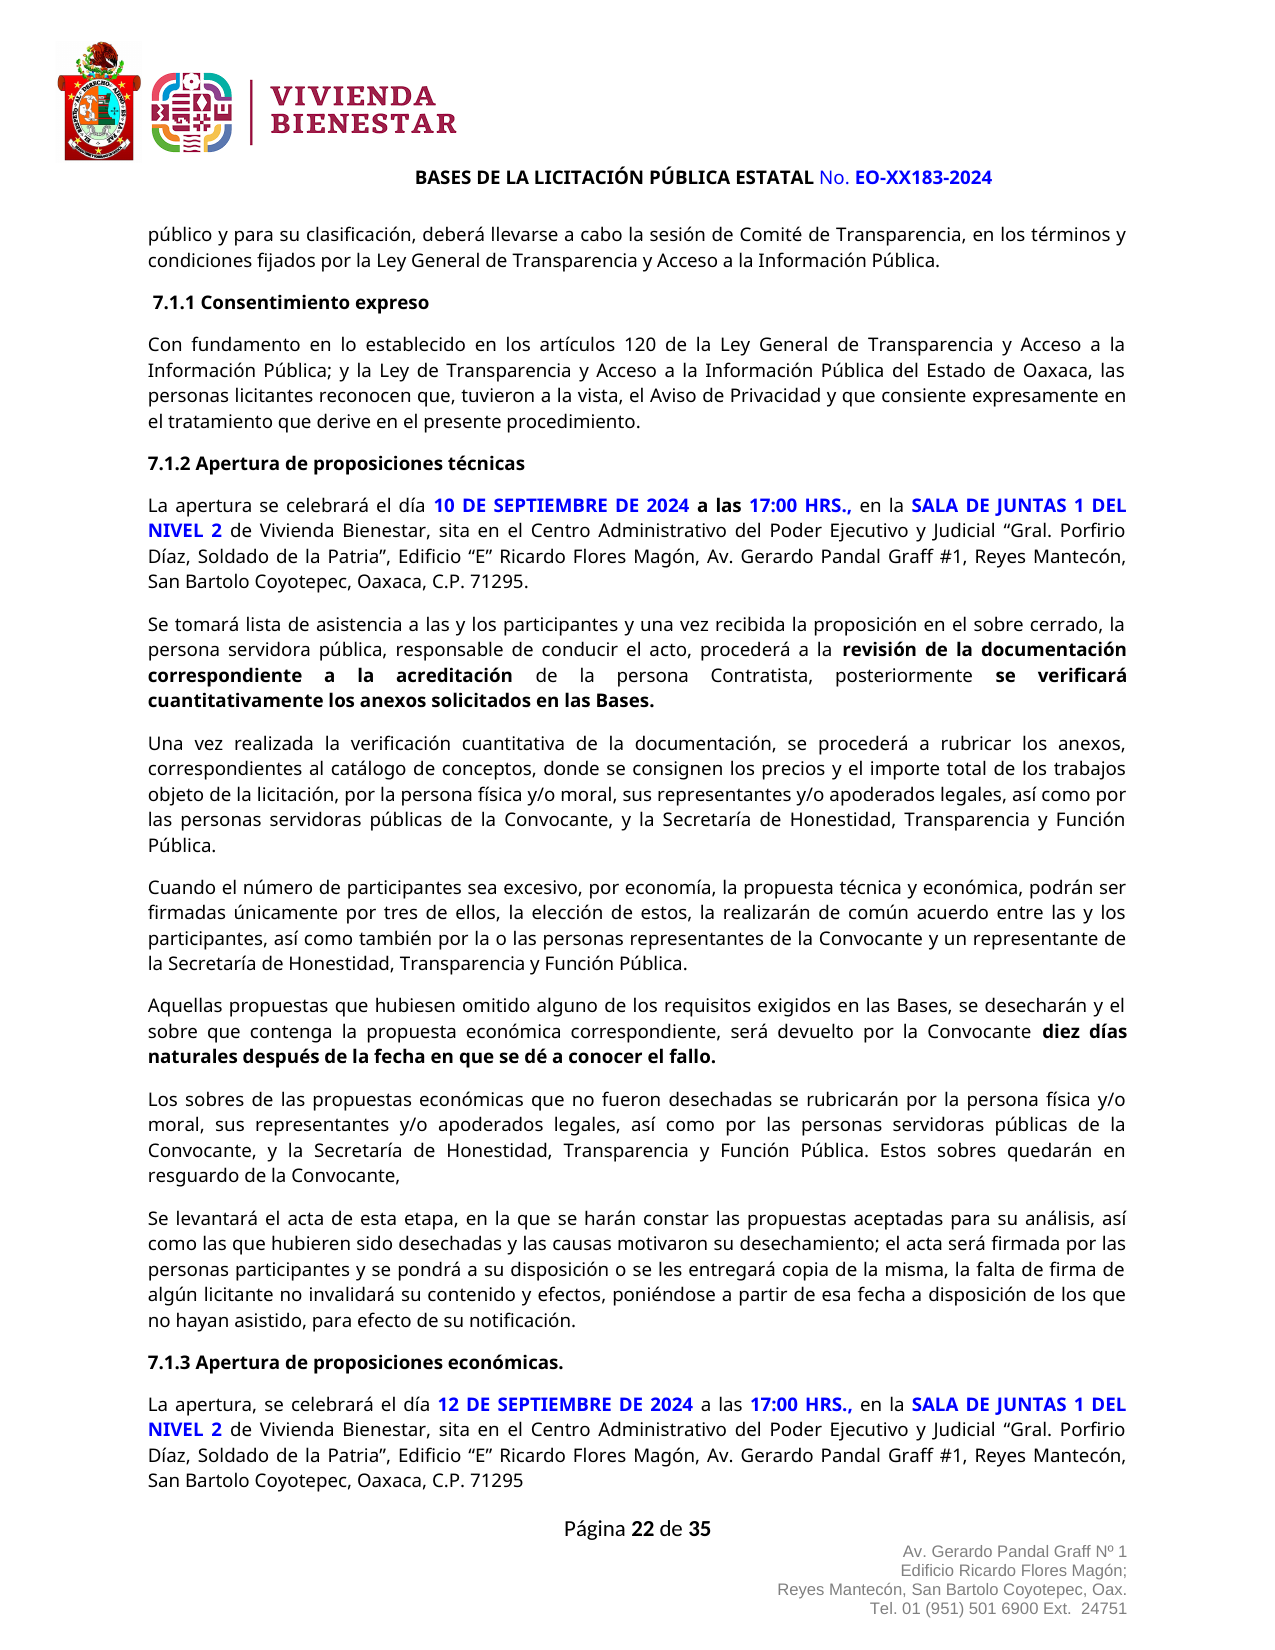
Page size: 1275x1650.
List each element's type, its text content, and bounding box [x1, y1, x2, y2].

picture [55, 41, 143, 163]
text Aquellas propuestas que hubiesen omitido alguno de los requisitos exigidos en las Bases, se desecharán y el sobre que contenga la propuesta económica correspondiente, será devuelto por la Convocante diez días naturales después de la fecha en que se dé a conocer el fallo. [148, 993, 1127, 1069]
text 7.1.2 Apertura de proposiciones técnicas [148, 450, 1127, 476]
text Con fundamento en lo establecido en los artículos 120 de la Ley General de Transparencia y Acceso a la Información Pública; y la Ley de Transparencia y Acceso a la Información Pública del Estado de Oaxaca, las personas licitantes reconocen que, tuvieron a la vista, el Aviso de Privacidad y que consiente expresamente en el tratamiento que derive en el presente procedimiento. [148, 331, 1127, 433]
text La apertura, se celebrará el día 12 DE SEPTIEMBRE DE 2024 a las 17:00 HRS., en la SALA DE JUNTAS 1 DEL NIVEL 2 de Vivienda Bienestar, sita en el Centro Administrativo del Poder Ejecutivo y Judicial “Gral. Porfirio Díaz, Soldado de la Patria”, Edificio “E” Ricardo Flores Magón, Av. Gerardo Pandal Graff #1, Reyes Mantecón, San Bartolo Coyotepec, Oaxaca, C.P. 71295 [148, 1391, 1127, 1493]
picture [147, 64, 473, 161]
text Cuando el número de participantes sea excesivo, por economía, la propuesta técnica y económica, podrán ser firmadas únicamente por tres de ellos, la elección de estos, la realizarán de común acuerdo entre las y los participantes, así como también por la o las personas representantes de la Convocante y un representante de la Secretaría de Honestidad, Transparencia y Función Pública. [148, 874, 1127, 976]
text Una vez realizada la verificación cuantitativa de la documentación, se procederá a rubricar los anexos, correspondientes al catálogo de conceptos, donde se consignen los precios y el importe total de los trabajos objeto de la licitación, por la persona física y/o moral, sus representantes y/o apoderados legales, así como por las personas servidoras públicas de la Convocante, y la Secretaría de Honestidad, Transparencia y Función Pública. [148, 730, 1127, 857]
text Se tomará lista de asistencia a las y los participantes y una vez recibida la proposición en el sobre cerrado, la persona servidora pública, responsable de conducir el acto, procederá a la revisión de la documentación correspondiente a la acreditación de la persona Contratista, posteriormente se verificará cuantitativamente los anexos solicitados en las Bases. [148, 611, 1127, 713]
text 7.1.3 Apertura de proposiciones económicas. [148, 1349, 1127, 1374]
text La apertura se celebrará el día 10 DE SEPTIEMBRE DE 2024 a las 17:00 HRS., en la SALA DE JUNTAS 1 DEL NIVEL 2 de Vivienda Bienestar, sita en el Centro Administrativo del Poder Ejecutivo y Judicial “Gral. Porfirio Díaz, Soldado de la Patria”, Edificio “E” Ricardo Flores Magón, Av. Gerardo Pandal Graff #1, Reyes Mantecón, San Bartolo Coyotepec, Oaxaca, C.P. 71295. [148, 492, 1127, 594]
text 7.1.1 Consentimiento expreso [148, 289, 1127, 315]
text Los sobres de las propuestas económicas que no fueron desechadas se rubricarán por la persona física y/o moral, sus representantes y/o apoderados legales, así como por las personas servidoras públicas de la Convocante, y la Secretaría de Honestidad, Transparencia y Función Pública. Estos sobres quedarán en resguardo de la Convocante, [148, 1086, 1127, 1188]
text Se levantará el acta de esta etapa, en la que se harán constar las propuestas aceptadas para su análisis, así como las que hubieren sido desechadas y las causas motivaron su desechamiento; el acta será firmada por las personas participantes y se pondrá a su disposición o se les entregará copia de la misma, la falta de firma de algún licitante no invalidará su contenido y efectos, poniéndose a partir de esa fecha a disposición de los que no hayan asistido, para efecto de su notificación. [148, 1205, 1127, 1332]
